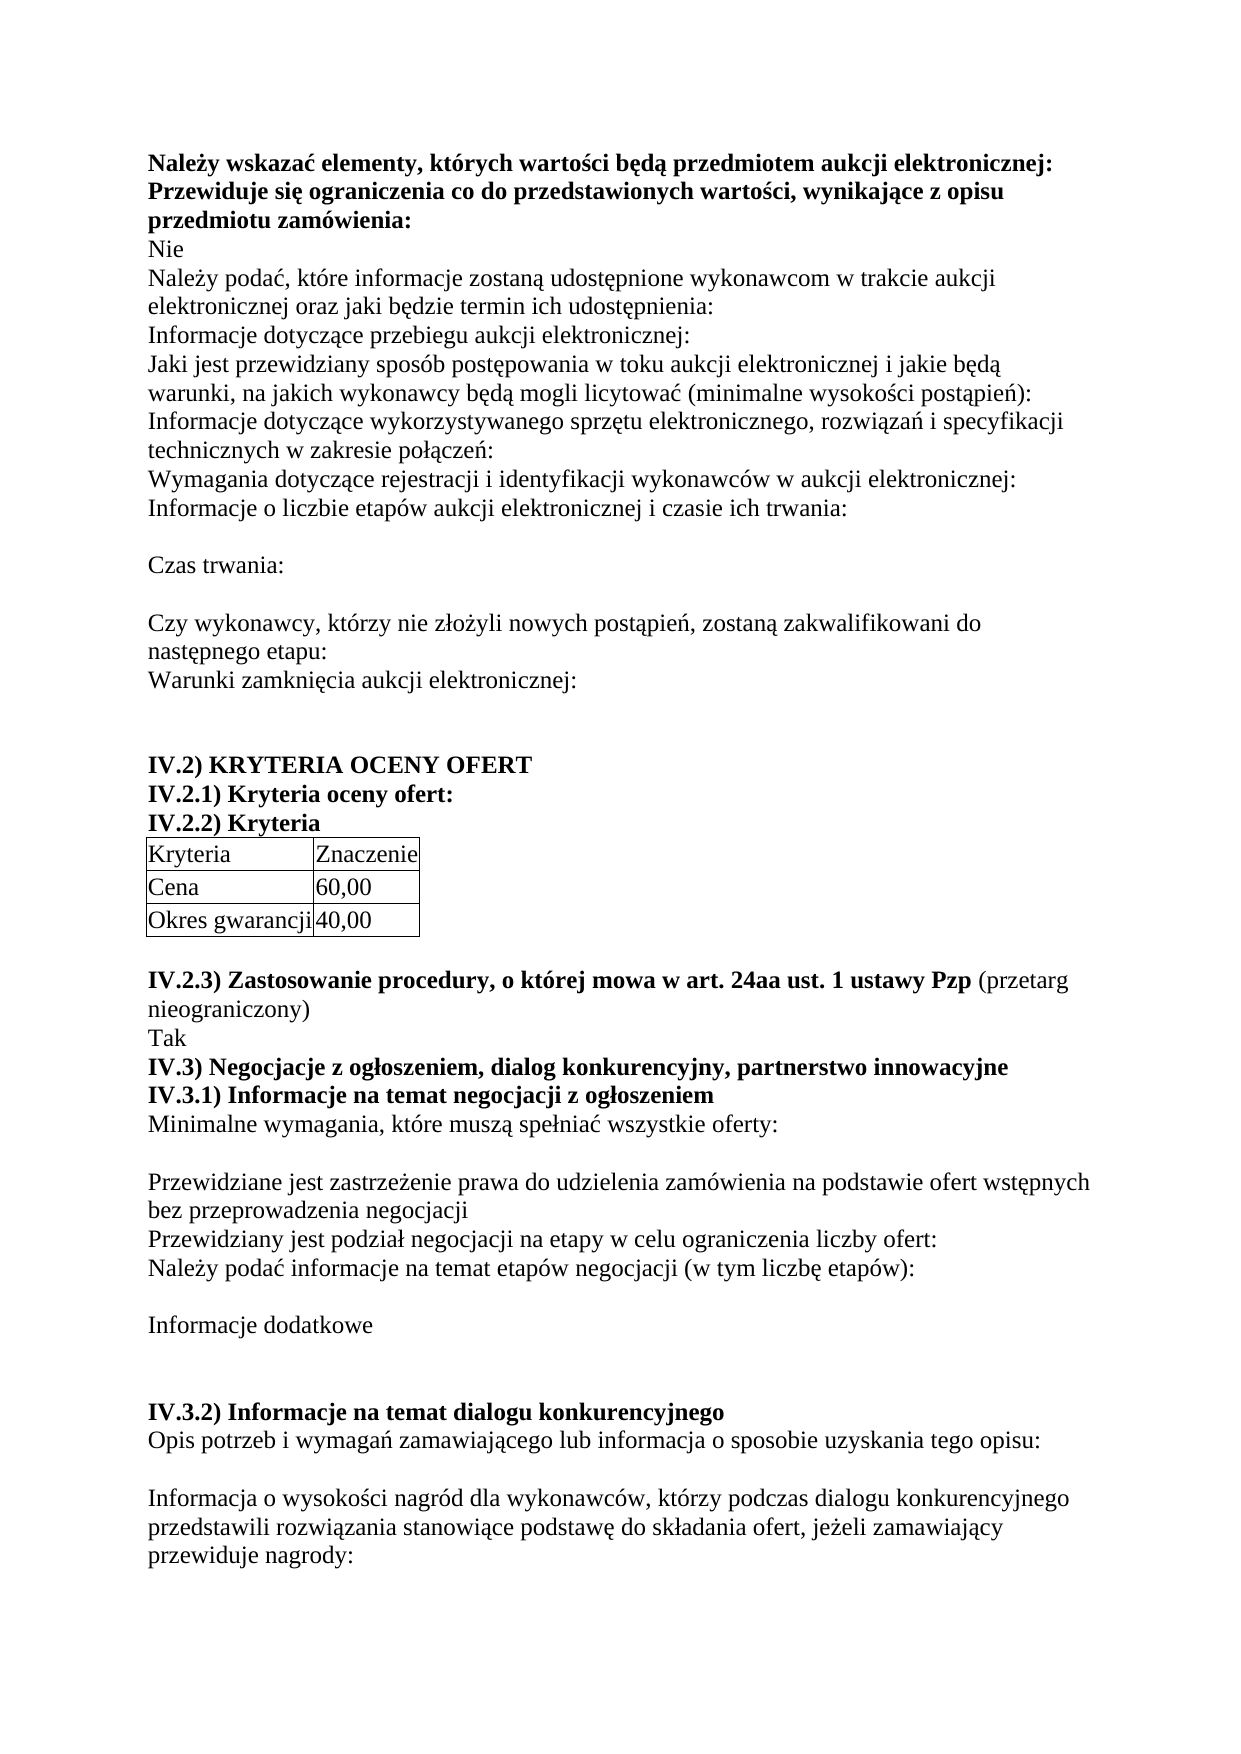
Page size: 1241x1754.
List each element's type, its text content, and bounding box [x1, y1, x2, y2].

table_cell 40,00 [314, 904, 419, 936]
text IV.2) KRYTERIA OCENY OFERT IV.2.1) Kryteria oceny ofert: IV.2.2) Kryteria [148, 722, 1093, 837]
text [148, 937, 1093, 1598]
table_cell Cena [147, 871, 313, 903]
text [148, 148, 1093, 521]
text Czas trwania: Czy wykonawcy, którzy nie złożyli nowych postąpień, zostaną zakwalifikowani do następnego etapu: Warunki zamknięcia aukcji elektronicznej: [148, 521, 1093, 722]
table_header Kryteria [147, 838, 313, 870]
table_cell 60,00 [314, 871, 419, 903]
table_header Znaczenie [314, 838, 419, 870]
table_cell Okres gwarancji [147, 904, 313, 936]
